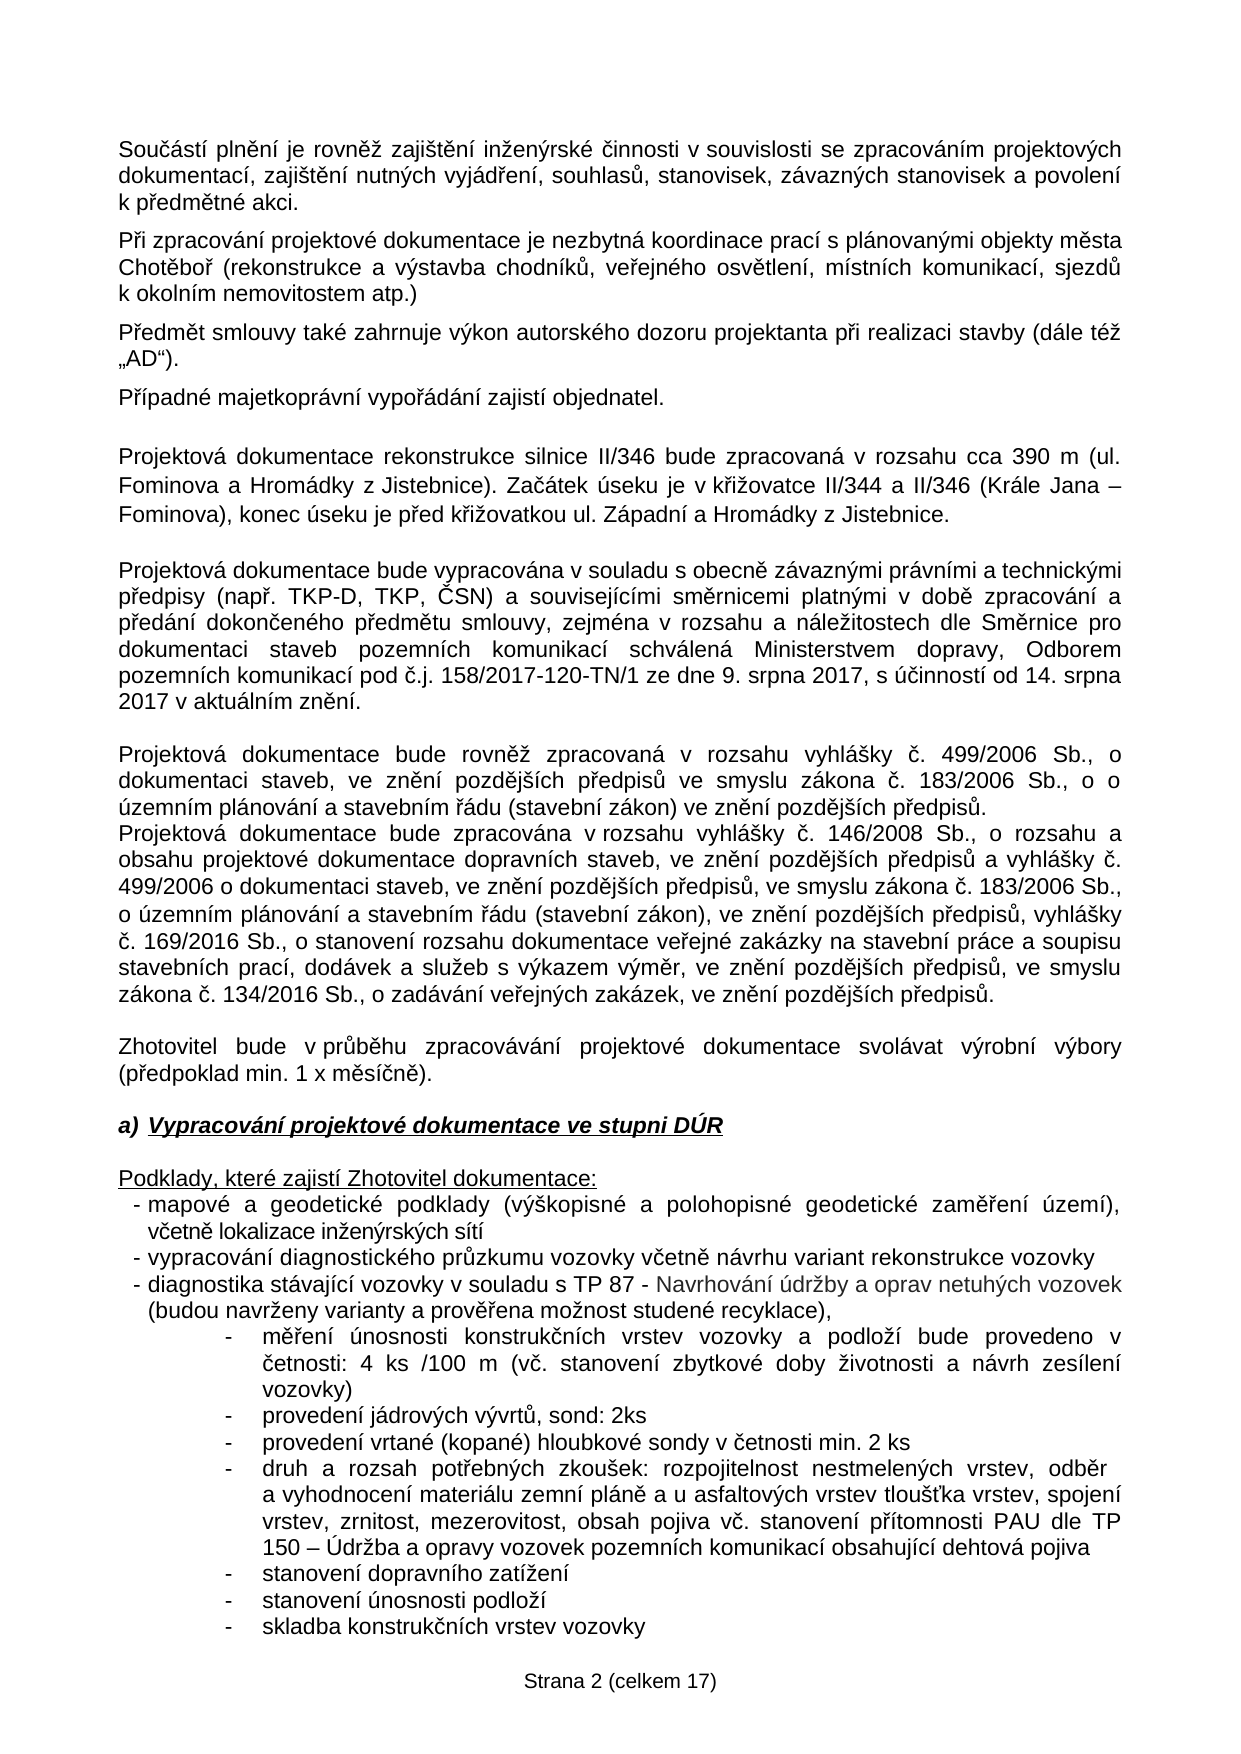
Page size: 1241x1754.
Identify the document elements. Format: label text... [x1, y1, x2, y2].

text Případné majetkoprávní vypořádání zajistí objednatel. [118, 384, 1122, 411]
list stanovení únosnosti podloží [224, 1587, 1122, 1613]
text Projektová dokumentace bude rovněž zpracovaná v rozsahu vyhlášky č. 499/2006 Sb., o dokumentaci staveb, ve znění pozdějších předpisů ve smyslu zákona č. 183/2006 Sb., o o územním plánování a stavebním řádu (stavební zákon) ve znění pozdějších předpisů. [118, 741, 1122, 820]
list mapové a geodetické podklady (výškopisné a polohopisné geodetické zaměření území), včetně lokalizace inženýrských sítí [133, 1191, 1122, 1244]
text Při zpracování projektové dokumentace je nezbytná koordinace prací s plánovanými objekty města Chotěboř (rekonstrukce a výstavba chodníků, veřejného osvětlení, místních komunikací, sjezdů k okolním nemovitostem atp.) [118, 227, 1122, 306]
list Projektová dokumentace rekonstrukce silnice II/346 bude zpracovaná v rozsahu cca 390 m (ul. Fominova a Hromádky z Jistebnice). Začátek úseku je v křižovatce II/344 a II/346 (Krále Jana – Fominova), konec úseku je před křižovatkou ul. Západní a Hromádky z Jistebnice. [118, 443, 1122, 528]
text Projektová dokumentace bude vypracována v souladu s obecně závaznými právními a technickými předpisy (např. TKP-D, TKP, ČSN) a souvisejícími směrnicemi platnými v době zpracování a předání dokončeného předmětu smlouvy, zejména v rozsahu a náležitostech dle Směrnice pro dokumentaci staveb pozemních komunikací schválená Ministerstvem dopravy, Odborem pozemních komunikací pod č.j. 158/2017-120-TN/1 ze dne 9. srpna 2017, s účinností od 14. srpna 2017 v aktuálním znění. [118, 557, 1122, 715]
text Podklady, které zajistí Zhotovitel dokumentace: [118, 1165, 1122, 1191]
list skladba konstrukčních vrstev vozovky [224, 1613, 1122, 1639]
text Součástí plnění je rovněž zajištění inženýrské činnosti v souvislosti se zpracováním projektových dokumentací, zajištění nutných vyjádření, souhlasů, stanovisek, závazných stanovisek a povolení k předmětné akci. [118, 136, 1122, 215]
list vypracování diagnostického průzkumu vozovky včetně návrhu variant rekonstrukce vozovky [133, 1244, 1122, 1271]
list diagnostika stávající vozovky v souladu s TP 87 - Navrhování údržby a oprav netuhých vozovek (budou navrženy varianty a prověřena možnost studené recyklace), [133, 1271, 1122, 1323]
list provedení vrtané (kopané) hloubkové sondy v četnosti min. 2 ks [224, 1429, 1122, 1455]
list měření únosnosti konstrukčních vrstev vozovky a podloží bude provedeno v četnosti: 4 ks /100 m (vč. stanovení zbytkové doby životnosti a návrh zesílení vozovky) [224, 1323, 1122, 1402]
list provedení jádrových vývrtů, sond: 2ks [224, 1402, 1122, 1429]
text Zhotovitel bude v průběhu zpracovávání projektové dokumentace svolávat výrobní výbory (předpoklad min. 1 x měsíčně). [118, 1033, 1122, 1086]
list druh a rozsah potřebných zkoušek: rozpojitelnost nestmelených vrstev, odběr a vyhodnocení materiálu zemní pláně a u asfaltových vrstev tloušťka vrstev, spojení vrstev, zrnitost, mezerovitost, obsah pojiva vč. stanovení přítomnosti PAU dle TP 150 – Údržba a opravy vozovek pozemních komunikací obsahující dehtová pojiva [224, 1455, 1122, 1560]
list stanovení dopravního zatížení [224, 1560, 1122, 1587]
text Projektová dokumentace bude zpracována v rozsahu vyhlášky č. 146/2008 Sb., o rozsahu a obsahu projektové dokumentace dopravních staveb, ve znění pozdějších předpisů a vyhlášky č. 499/2006 o dokumentaci staveb, ve znění pozdějších předpisů, ve smyslu zákona č. 183/2006 Sb., o územním plánování a stavebním řádu (stavební zákon), ve znění pozdějších předpisů, vyhlášky č. 169/2016 Sb., o stanovení rozsahu dokumentace veřejné zakázky na stavební práce a soupisu stavebních prací, dodávek a služeb s výkazem výměr, ve znění pozdějších předpisů, ve smyslu zákona č. 134/2016 Sb., o zadávání veřejných zakázek, ve znění pozdějších předpisů. [118, 820, 1122, 1007]
list Vypracování projektové dokumentace ve stupni DÚR [118, 1112, 1122, 1139]
text Předmět smlouvy také zahrnuje výkon autorského dozoru projektanta při realizaci stavby (dále též „AD“). [118, 319, 1122, 372]
